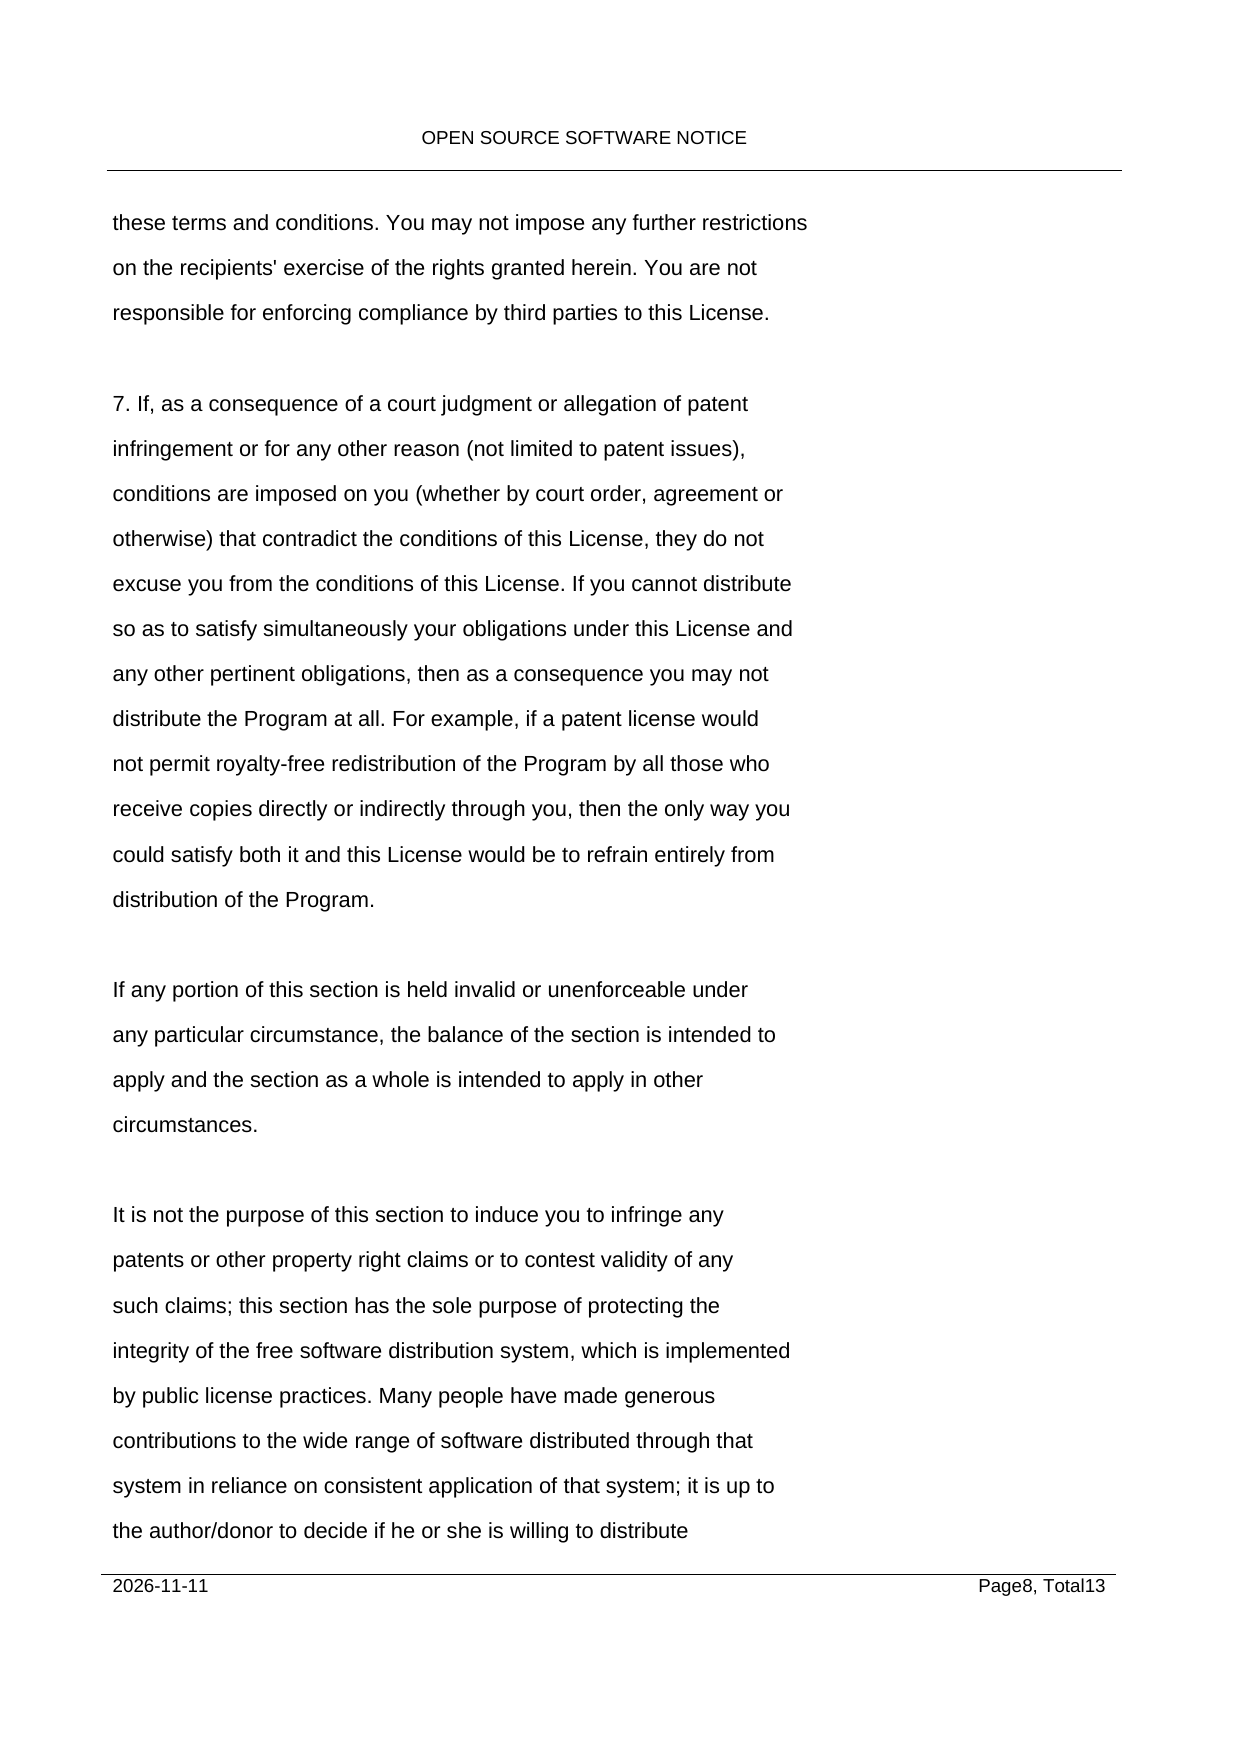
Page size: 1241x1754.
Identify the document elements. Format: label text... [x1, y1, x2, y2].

text distribute the Program at all. For example, if a patent license would [112, 702, 1128, 735]
text any other pertinent obligations, then as a consequence you may not [112, 657, 1128, 690]
text the author/donor to decide if he or she is willing to distribute [112, 1514, 1128, 1547]
text not permit royalty-free redistribution of the Program by all those who [112, 748, 1128, 780]
text contributions to the wide range of software distributed through that [112, 1424, 1128, 1457]
text patents or other property right claims or to contest validity of any [112, 1244, 1128, 1276]
text so as to satisfy simultaneously your obligations under this License and [112, 612, 1128, 645]
text distribution of the Program. [112, 883, 1128, 915]
text 7. If, as a consequence of a court judgment or allegation of patent [112, 387, 1128, 419]
text infringement or for any other reason (not limited to patent issues), [112, 432, 1128, 464]
text system in reliance on consistent application of that system; it is up to [112, 1469, 1128, 1502]
text circumstances. [112, 1108, 1128, 1141]
text could satisfy both it and this License would be to refrain entirely from [112, 838, 1128, 870]
text otherwise) that contradict the conditions of this License, they do not [112, 522, 1128, 554]
text these terms and conditions. You may not impose any further restrictions [112, 206, 1128, 239]
text any particular circumstance, the balance of the section is intended to [112, 1018, 1128, 1051]
text receive copies directly or indirectly through you, then the only way you [112, 793, 1128, 825]
text by public license practices. Many people have made generous [112, 1379, 1128, 1412]
text on the recipients' exercise of the rights granted herein. You are not [112, 251, 1128, 284]
text responsible for enforcing compliance by third parties to this License. [112, 297, 1128, 329]
text excuse you from the conditions of this License. If you cannot distribute [112, 567, 1128, 600]
text integrity of the free software distribution system, which is implemented [112, 1334, 1128, 1366]
text apply and the section as a whole is intended to apply in other [112, 1063, 1128, 1096]
text If any portion of this section is held invalid or unenforceable under [112, 973, 1128, 1006]
text such claims; this section has the sole purpose of protecting the [112, 1289, 1128, 1321]
text It is not the purpose of this section to induce you to infringe any [112, 1199, 1128, 1231]
text conditions are imposed on you (whether by court order, agreement or [112, 477, 1128, 509]
